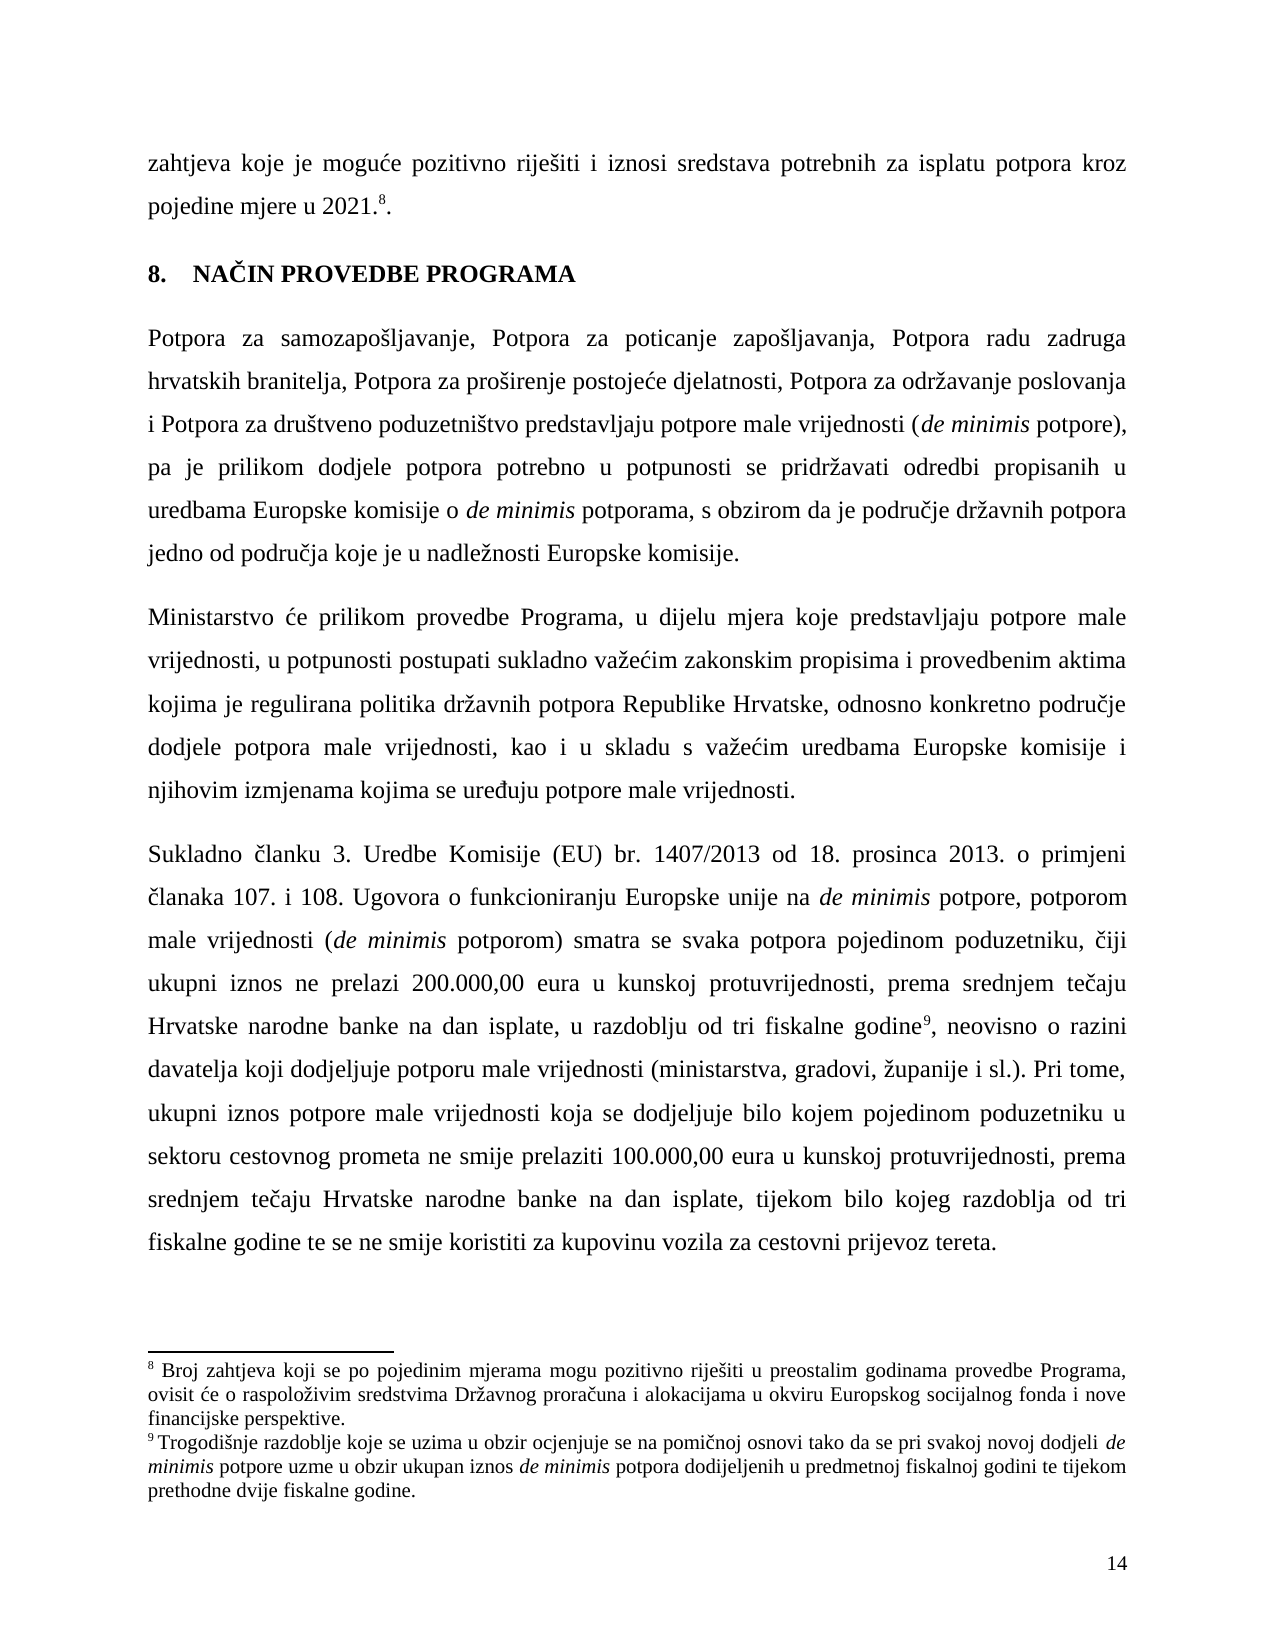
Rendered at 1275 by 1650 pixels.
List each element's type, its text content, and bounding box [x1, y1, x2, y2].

text Potpora za samozapošljavanje, Potpora za poticanje zapošljavanja, Potpora radu zadruga hrvatskih branitelja, Potpora za proširenje postojeće djelatnosti, Potpora za održavanje poslovanja i Potpora za društveno poduzetništvo predstavljaju potpore male vrijednosti (de minimis potpore), pa je prilikom dodjele potpora potrebno u potpunosti se pridržavati odredbi propisanih u uredbama Europske komisije o de minimis potporama, s obzirom da je područje državnih potpora jedno od područja koje je u nadležnosti Europske komisije. [148, 323, 1127, 567]
text Sukladno članku 3. Uredbe Komisije (EU) br. 1407/2013 od 18. prosinca 2013. o primjeni članaka 107. i 108. Ugovora o funkcioniranju Europske unije na de minimis potpore, potporom male vrijednosti (de minimis potporom) smatra se svaka potpora pojedinom poduzetniku, čiji ukupni iznos ne prelazi 200.000,00 eura u kunskoj protuvrijednosti, prema srednjem tečaju Hrvatske narodne banke na dan isplate, u razdoblju od tri fiskalne godine, neovisno o razini davatelja koji dodjeljuje potporu male vrijednosti (ministarstva, gradovi, županije i sl.). Pri tome, ukupni iznos potpore male vrijednosti koja se dodjeljuje bilo kojem pojedinom poduzetniku u sektoru cestovnog prometa ne smije prelaziti 100.000,00 eura u kunskoj protuvrijednosti, prema srednjem tečaju Hrvatske narodne banke na dan isplate, tijekom bilo kojeg razdoblja od tri fiskalne godine te se ne smije koristiti za kupovinu vozila za cestovni prijevoz tereta. [148, 839, 1127, 1256]
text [148, 148, 1127, 219]
subtitle NAČIN PROVEDBE PROGRAMA [148, 259, 1127, 288]
text Ministarstvo će prilikom provedbe Programa, u dijelu mjera koje predstavljaju potpore male vrijednosti, u potpunosti postupati sukladno važećim zakonskim propisima i provedbenim aktima kojima je regulirana politika državnih potpora Republike Hrvatske, odnosno konkretno područje dodjele potpora male vrijednosti, kao i u skladu s važećim uredbama Europske komisije i njihovim izmjenama kojima se uređuju potpore male vrijednosti. [148, 602, 1127, 804]
